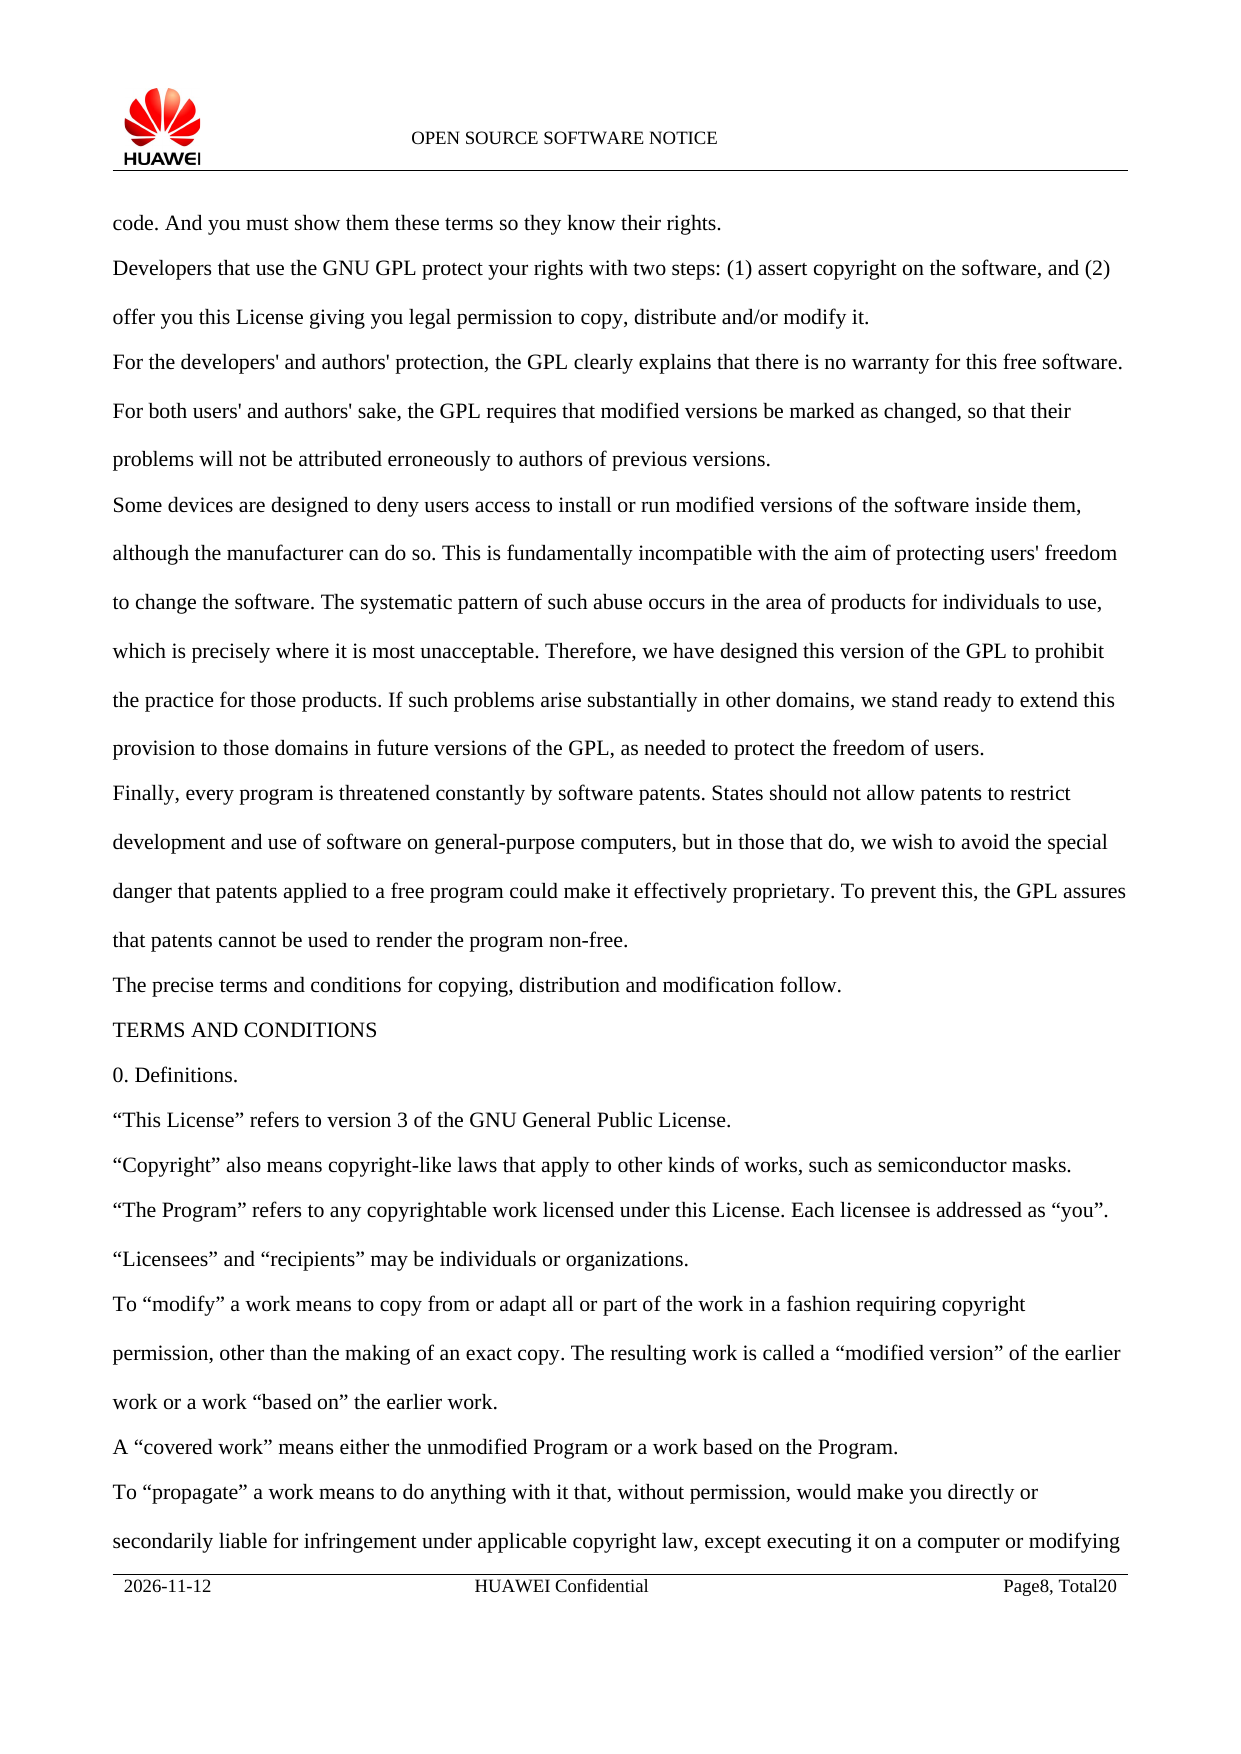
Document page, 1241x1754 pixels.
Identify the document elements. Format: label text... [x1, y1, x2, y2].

text “Copyright” also means copyright-like laws that apply to other kinds of works, such as semiconductor masks. [112, 1148, 1128, 1181]
text 0. Definitions. [112, 1058, 1128, 1091]
text Some devices are designed to deny users access to install or run modified versions of the software inside them, although the manufacturer can do so. This is fundamentally incompatible with the aim of protecting users' freedom to change the software. The systematic pattern of such abuse occurs in the area of products for individuals to use, which is precisely where it is most unacceptable. Therefore, we have designed this version of the GPL to prohibit the practice for those products. If such problems arise substantially in other domains, we stand ready to extend this provision to those domains in future versions of the GPL, as needed to protect the freedom of users. [112, 488, 1128, 764]
text “This License” refers to version 3 of the GNU General Public License. [112, 1103, 1128, 1136]
text The precise terms and conditions for copying, distribution and modification follow. [112, 968, 1128, 1001]
text A “covered work” means either the unmodified Program or a work based on the Program. [112, 1430, 1128, 1463]
text To “modify” a work means to copy from or adapt all or part of the work in a fashion requiring copyright permission, other than the making of an exact copy. The resulting work is called a “modified version” of the earlier work or a work “based on” the earlier work. [112, 1287, 1128, 1417]
picture [124, 88, 201, 165]
text “The Program” refers to any copyrightable work licensed under this License. Each licensee is addressed as “you”. “Licensees” and “recipients” may be individuals or organizations. [112, 1194, 1128, 1275]
text TERMS AND CONDITIONS [112, 1013, 1128, 1046]
text Finally, every program is threatened constantly by software patents. States should not allow patents to restrict development and use of software on general-purpose computers, but in those that do, we wish to avoid the special danger that patents applied to a free program could make it effectively proprietary. To prevent this, the GPL assures that patents cannot be used to render the program non-free. [112, 777, 1128, 956]
text Developers that use the GNU GPL protect your rights with two steps: (1) assert copyright on the software, and (2) offer you this License giving you legal permission to copy, distribute and/or modify it. [112, 251, 1128, 333]
text For the developers' and authors' protection, the GPL clearly explains that there is no warranty for this free software. For both users' and authors' sake, the GPL requires that modified versions be marked as changed, so that their problems will not be attributed erroneously to authors of previous versions. [112, 345, 1128, 475]
